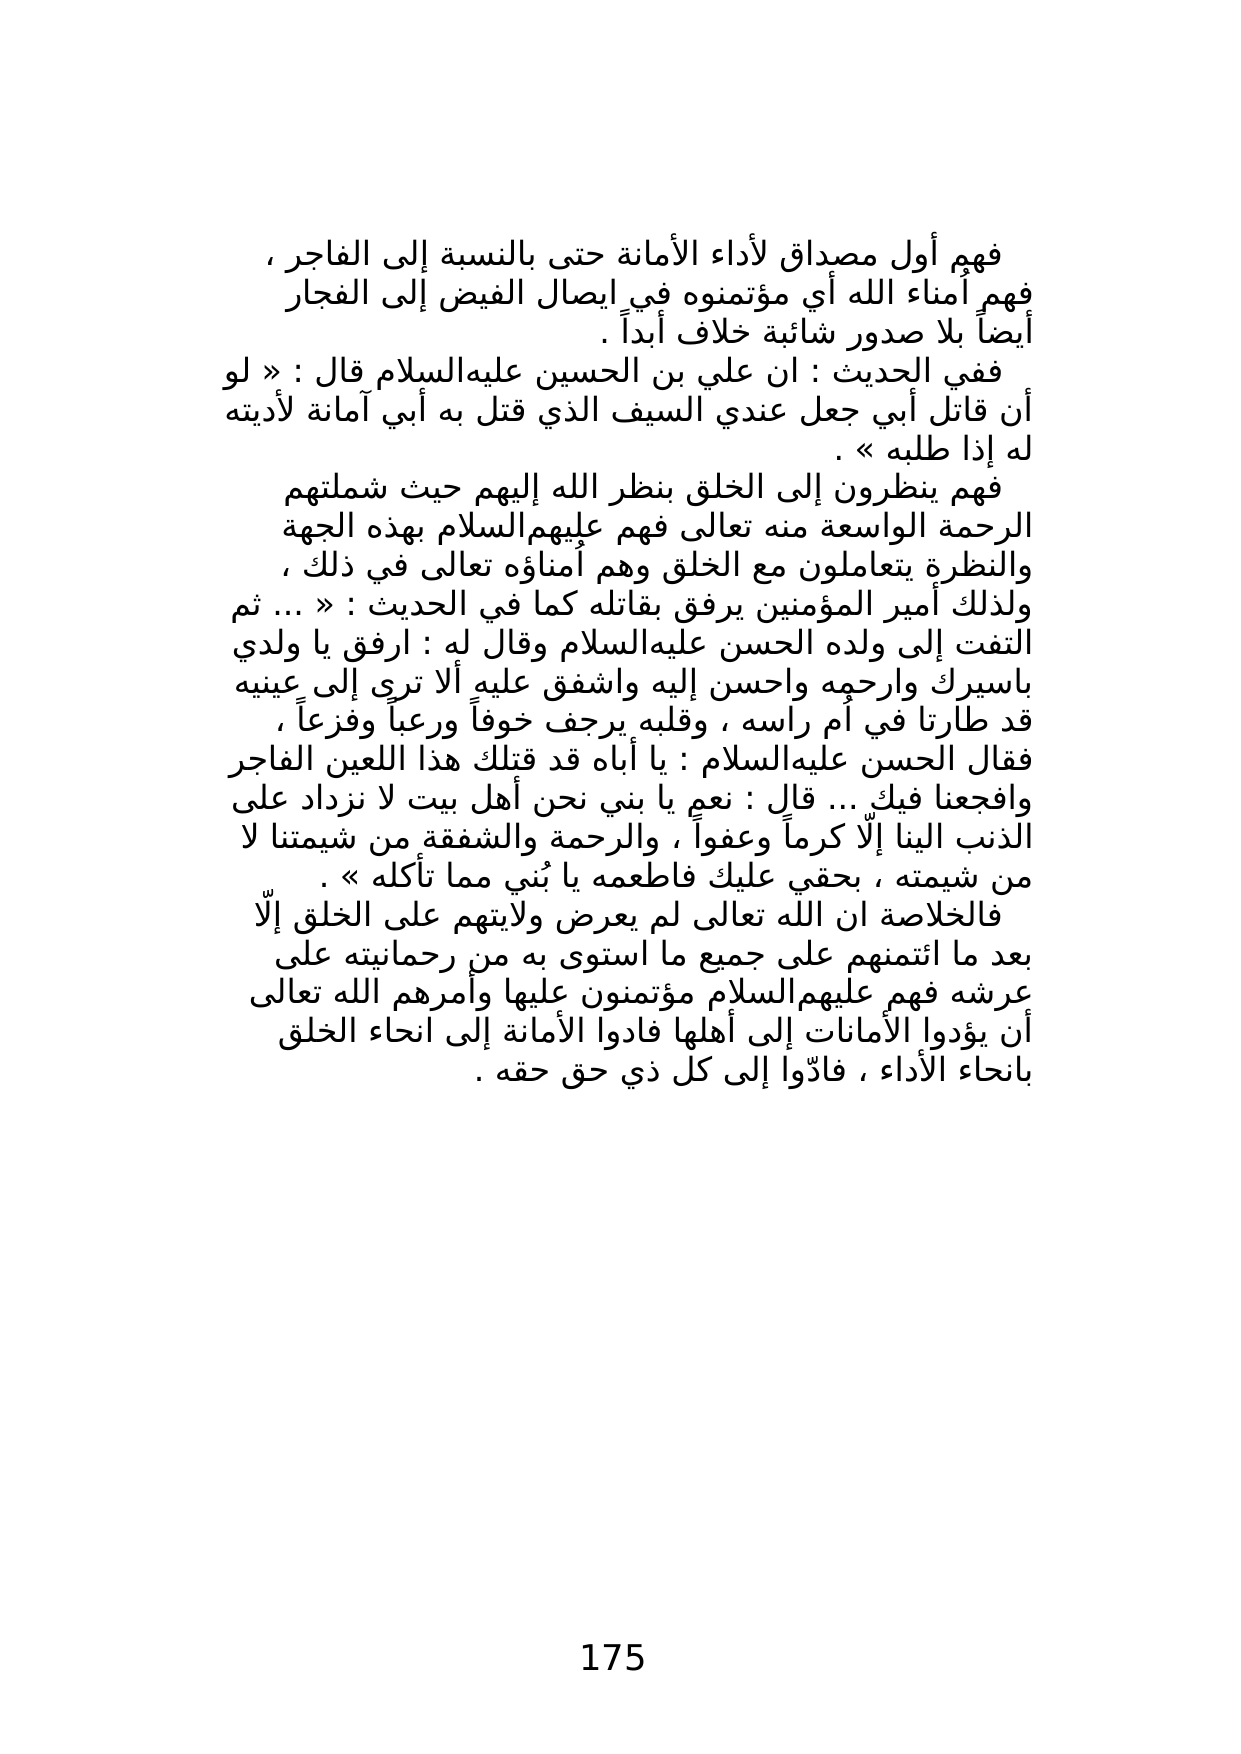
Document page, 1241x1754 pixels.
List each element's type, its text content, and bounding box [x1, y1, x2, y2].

text ففي الحديث : ان علي بن الحسين عليه‌السلام قال : « لو أن قاتل أبي جعل عندي السيف الذي قتل به أبي آمانة لأديته له إذا طلبه » . [222, 351, 1033, 468]
text فهم أول مصداق لأداء الأمانة حتى بالنسبة إلى الفاجر ، فهم اُمناء الله أي مؤتمنوه في ايصال الفيض إلى الفجار أيضاً بلا صدور شائبة خلاف أبداً . [222, 235, 1033, 351]
text فهم ينظرون إلى الخلق بنظر الله إليهم حيث شملتهم الرحمة الواسعة منه تعالى فهم عليهم‌السلام بهذه الجهة والنظرة يتعاملون مع الخلق وهم اُمناؤه تعالى في ذلك ، ولذلك أمير المؤمنين يرفق بقاتله كما في الحديث : « ... ثم التفت إلى ولده الحسن عليه‌السلام وقال له : ارفق يا ولدي باسيرك وارحمه واحسن إليه واشفق عليه ألا ترى إلى عينيه قد طارتا في اُم راسه ، وقلبه يرجف خوفاً ورعباً وفزعاً ، فقال الحسن عليه‌السلام : يا أباه قد قتلك هذا اللعين الفاجر وافجعنا فيك ... قال : نعم يا بني نحن أهل بيت لا نزداد على الذنب الينا إلّا كرماً وعفواً ، والرحمة والشفقة من شيمتنا لا من شيمته ، بحقي عليك فاطعمه يا بُني مما تأكله » . [222, 468, 1033, 895]
text فالخلاصة ان الله تعالى لم يعرض ولايتهم على الخلق إلّا بعد ما ائتمنهم على جميع ما استوى به من رحمانيته على عرشه فهم عليهم‌السلام مؤتمنون عليها وأمرهم الله تعالى أن يؤدوا الأمانات إلى أهلها فادوا الأمانة إلى انحاء الخلق بانحاء الأداء ، فادّوا إلى كل ذي حق حقه . [222, 895, 1033, 1089]
